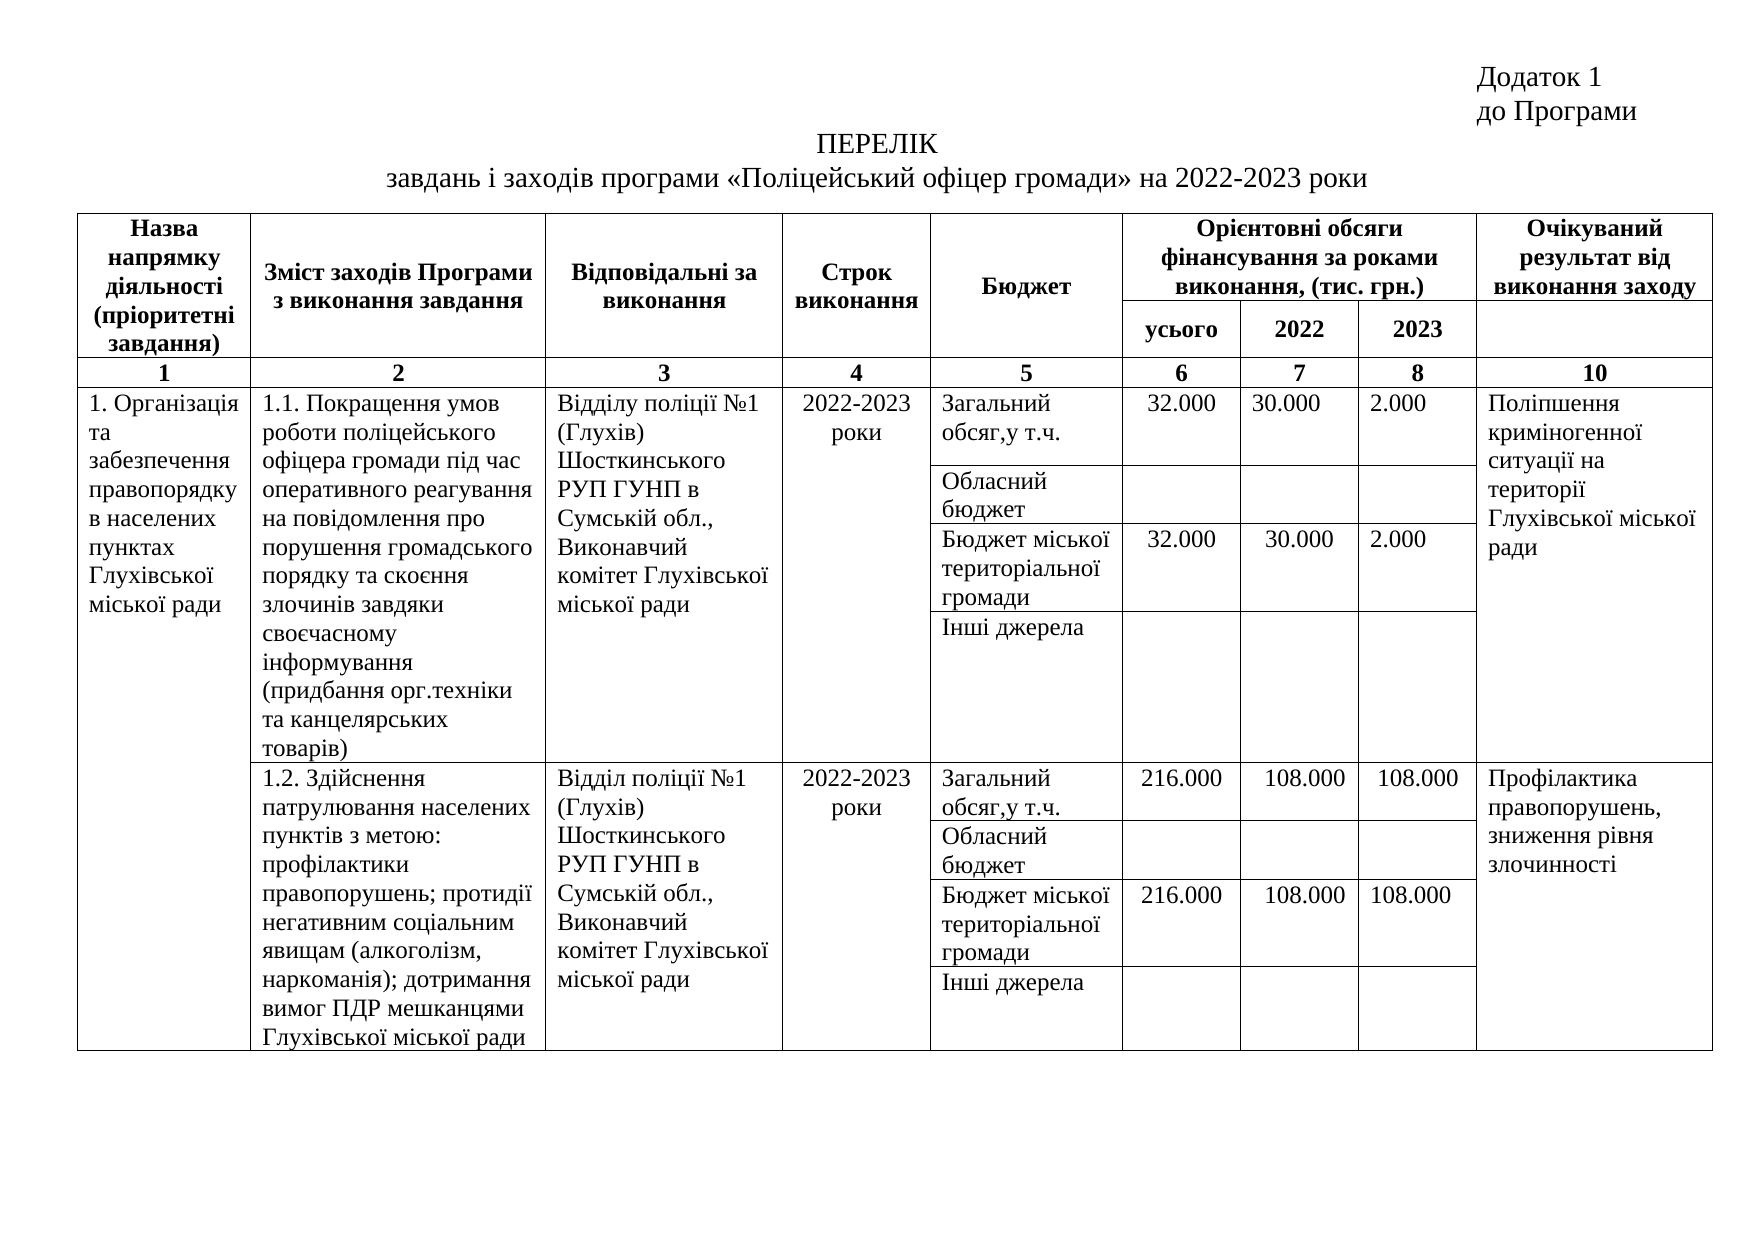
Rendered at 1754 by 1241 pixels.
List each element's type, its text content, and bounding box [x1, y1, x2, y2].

table_cell 5 [931, 358, 1122, 387]
table_cell 2 [251, 358, 545, 387]
table_cell [1241, 967, 1358, 1050]
table_cell [1241, 466, 1358, 523]
table_cell Поліпшення криміногенної ситуації на території Глухівської міської ради [1477, 388, 1712, 762]
table_cell 7 [1241, 358, 1358, 387]
table_cell Бюджет міської територіальної громади [931, 880, 1122, 966]
table_cell 108.000 [1359, 880, 1476, 966]
table_header Очікуваний результат від виконання заходу [1477, 214, 1712, 300]
table_header Зміст заходів Програми з виконання завдання [251, 214, 545, 357]
table_cell 2022 [1241, 301, 1358, 357]
table_cell 1 [78, 358, 250, 387]
table_cell [1359, 821, 1476, 879]
table_cell 1. Організація та забезпечення правопорядку в населених пунктах Глухівської міської ради [78, 388, 250, 1050]
table_cell Інші джерела [931, 612, 1122, 762]
table_cell 2.000 [1359, 524, 1476, 611]
table_cell [1241, 612, 1358, 762]
table_cell 1.2. Здійснення патрулювання населених пунктів з метою: профілактики правопорушень; протидії негативним соціальним явищам (алкоголізм, наркоманія); дотримання вимог ПДР мешканцями Глухівської міської ради охорона публічного порядку під час проведення на території Глухівської міської ради масових (святкових) заходів (придбання паливно-мастильних матеріалів та запчастин). [251, 763, 545, 1050]
table_cell [1359, 466, 1476, 523]
table_header Відповідальні за виконання [546, 214, 782, 357]
table_cell 32.000 [1123, 524, 1240, 611]
text ПЕРЕЛІК [89, 126, 1665, 160]
table_cell 108.000 [1359, 763, 1476, 820]
table_header Орієнтовні обсяги фінансування за роками виконання, (тис. грн.) [1123, 214, 1476, 300]
table_cell 108.000 [1241, 880, 1358, 966]
table_cell 4 [783, 358, 930, 387]
table_cell [1359, 967, 1476, 1050]
table_cell [1241, 821, 1358, 879]
table_cell 2023 [1359, 301, 1476, 357]
table_cell [1123, 612, 1240, 762]
text до Програми [89, 93, 1665, 126]
table_cell Обласний бюджет [931, 821, 1122, 879]
table_header Строк виконання [783, 214, 930, 357]
text Додаток 1 [89, 59, 1665, 93]
table_cell 108.000 [1241, 763, 1358, 820]
table_cell 8 [1359, 358, 1476, 387]
table_cell [1123, 821, 1240, 879]
table_cell 2022-2023 роки [783, 763, 930, 1050]
table_cell 30.000 [1241, 524, 1358, 611]
table_header Бюджет [931, 214, 1122, 357]
table_cell 2022-2023 роки [783, 388, 930, 762]
table_cell Загальний обсяг,у т.ч. [931, 388, 1122, 465]
table_cell Профілактика правопорушень, зниження рівня злочинності [1477, 763, 1712, 1050]
table_cell 6 [1123, 358, 1240, 387]
table_cell [1123, 466, 1240, 523]
table_cell Інші джерела [931, 967, 1122, 1050]
table_header Назва напрямку діяльності (пріоритетні завдання) [78, 214, 250, 357]
table_cell 3 [546, 358, 782, 387]
table_cell [1359, 612, 1476, 762]
table_cell 2.000 [1359, 388, 1476, 465]
table_cell [1123, 967, 1240, 1050]
table_cell Відділу поліції №1 (Глухів) Шосткинського РУП ГУНП в Сумській обл., Виконавчий комітет Глухівської міської ради [546, 388, 782, 762]
table_cell 30.000 [1241, 388, 1358, 465]
table_cell 10 [1477, 358, 1712, 387]
table_cell 32.000 [1123, 388, 1240, 465]
table_cell 216.000 [1123, 880, 1240, 966]
table_cell Відділ поліції №1 (Глухів) Шосткинського РУП ГУНП в Сумській обл., Виконавчий комітет Глухівської міської ради [546, 763, 782, 1050]
table_cell Бюджет міської територіальної громади [931, 524, 1122, 611]
table_cell [1477, 301, 1712, 357]
text завдань і заходів програми «Поліцейський офіцер громади» на 2022-2023 роки [89, 160, 1665, 193]
table_cell Обласний бюджет [931, 466, 1122, 523]
table_cell 216.000 [1123, 763, 1240, 820]
table_cell Загальний обсяг,у т.ч. [931, 763, 1122, 820]
table_cell 1.1. Покращення умов роботи поліцейського офіцера громади під час оперативного реагування на повідомлення про порушення громадського порядку та скоєння злочинів завдяки своєчасному інформування (придбання орг.техніки та канцелярських товарів) [251, 388, 545, 762]
table_cell усього [1123, 301, 1240, 357]
